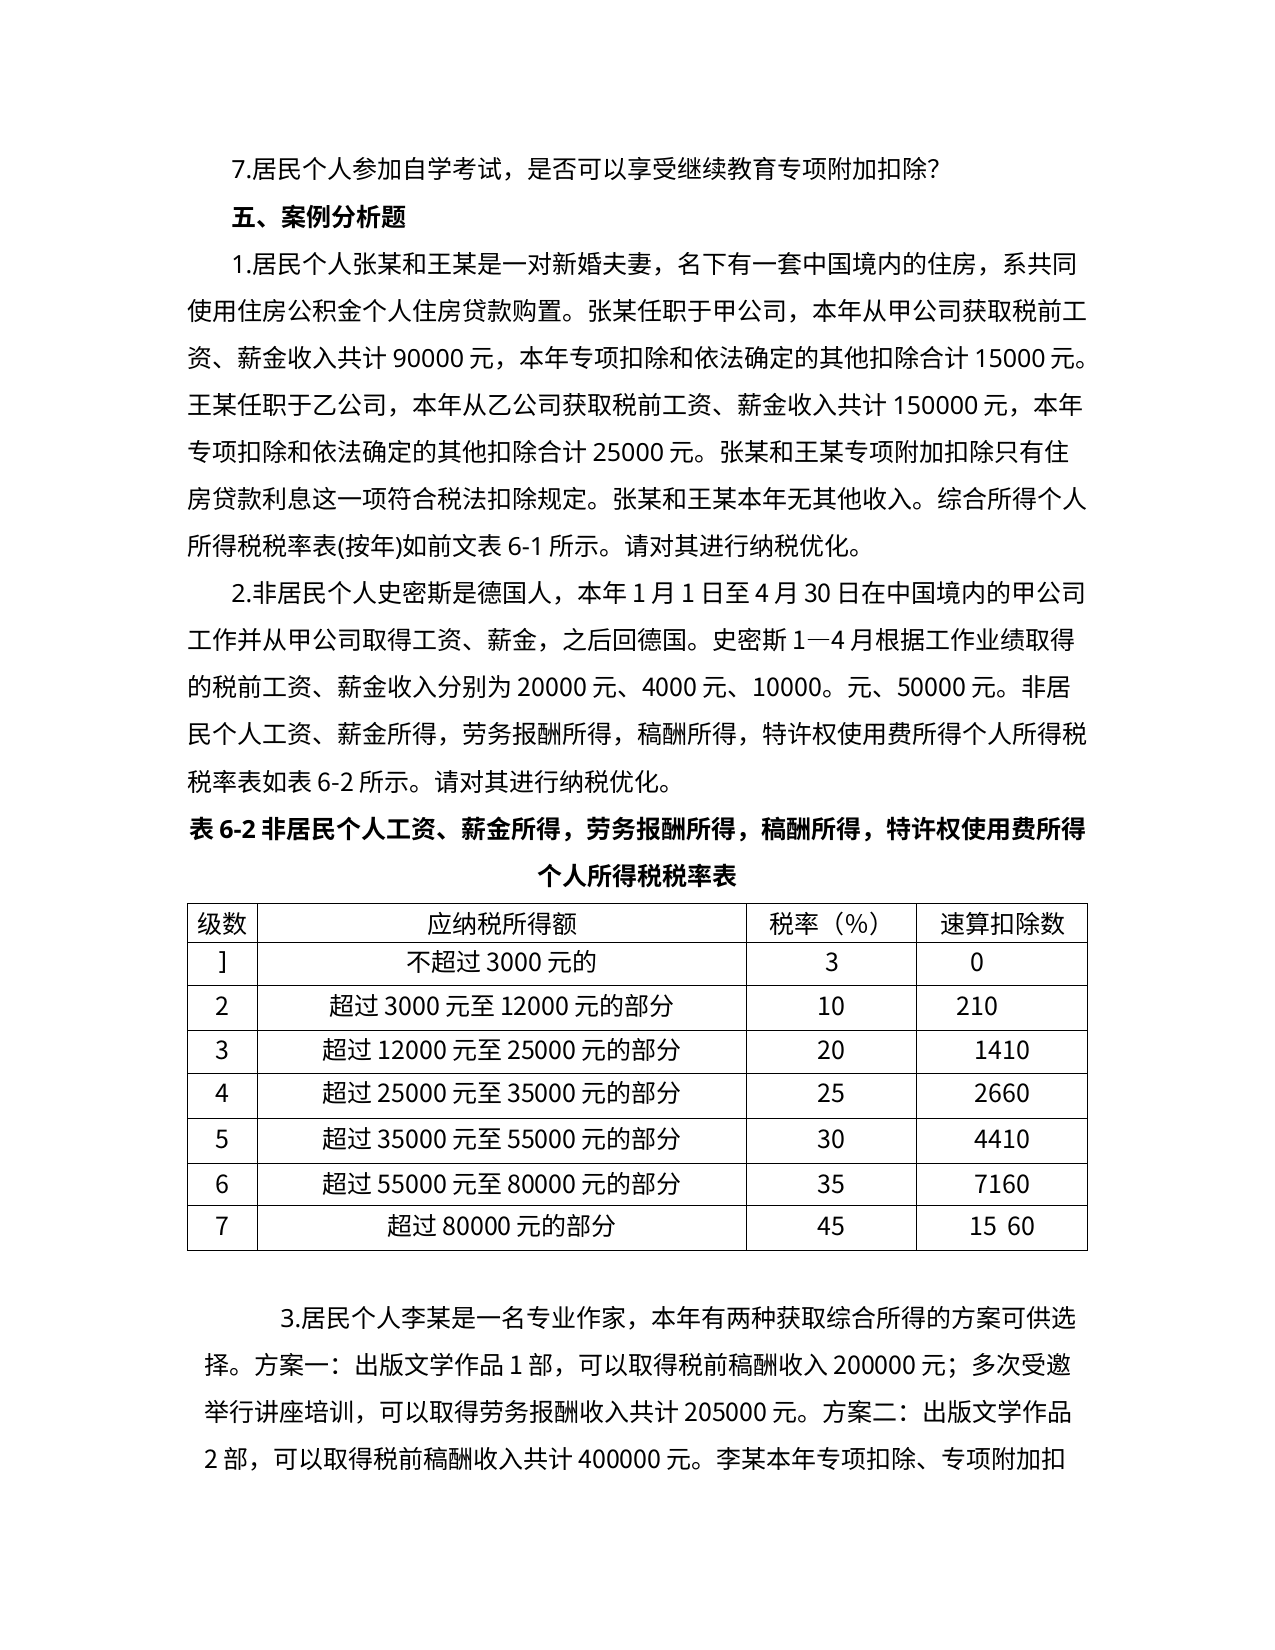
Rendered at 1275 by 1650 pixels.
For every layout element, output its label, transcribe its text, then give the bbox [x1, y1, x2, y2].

table_cell 0 [917, 943, 1087, 985]
table_cell 超过80000元的部分 [258, 1206, 746, 1250]
table_cell 35 [747, 1164, 916, 1205]
table_cell 3 [188, 1031, 257, 1073]
text 1.居民个人张某和王某是一对新婚夫妻，名下有一套中国境内的住房，系共同使用住房公积金个人住房贷款购置。张某任职于甲公司，本年从甲公司获取税前工资、薪金收入共计90000元，本年专项扣除和依法确定的其他扣除合计15000元。王某任职于乙公司，本年从乙公司获取税前工资、薪金收入共计150000元，本年专项扣除和依法确定的其他扣除合计25000元。张某和王某专项附加扣除只有住房贷款利息这一项符合税法扣除规定。张某和王某本年无其他收入。综合所得个人所得税税率表(按年)如前文表6-1所示。请对其进行纳税优化。 [187, 244, 1087, 563]
table_cell 210 [917, 986, 1087, 1029]
table_cell 超过3000元至12000元的部分 [258, 986, 746, 1029]
table_cell 30 [747, 1119, 916, 1163]
table_cell 45 [747, 1206, 916, 1250]
table_header 应纳税所得额 [258, 904, 746, 942]
table_cell 20 [747, 1031, 916, 1073]
table_cell 超过12000元至25000元的部分 [258, 1031, 746, 1073]
table_cell 5 [188, 1119, 257, 1163]
table_cell 3 [747, 943, 916, 985]
table_cell 2 [188, 986, 257, 1029]
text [204, 1298, 1087, 1476]
table_cell 1410 [917, 1031, 1087, 1073]
table_cell 2660 [917, 1074, 1087, 1118]
table_header 级数 [188, 904, 257, 942]
table_cell 25 [747, 1074, 916, 1118]
table_cell 4410 [917, 1119, 1087, 1163]
table_cell 超过25000元至35000元的部分 [258, 1074, 746, 1118]
table_cell 6 [188, 1164, 257, 1205]
table_cell 4 [188, 1074, 257, 1118]
text 2.非居民个人史密斯是德国人，本年1月1日至4月30日在中国境内的甲公司工作并从甲公司取得工资、薪金，之后回德国。史密斯1—4月根据工作业绩取得的税前工资、薪金收入分别为20000元、4000元、10000。元、50000元。非居民个人工资、薪金所得，劳务报酬所得，稿酬所得，特许权使用费所得个人所得税税率表如表6-2所示。请对其进行纳税优化。 [187, 574, 1087, 798]
text 7.居民个人参加自学考试，是否可以享受继续教育专项附加扣除？ [187, 150, 1087, 186]
table_cell 10 [747, 986, 916, 1029]
table_cell 7160 [917, 1164, 1087, 1205]
table_cell 7 [188, 1206, 257, 1250]
table_cell ] [188, 943, 257, 985]
table_cell 不超过3000元的 [258, 943, 746, 985]
text 五、案例分析题 [187, 197, 1087, 233]
table_cell 超过55000元至80000元的部分 [258, 1164, 746, 1205]
text 表6-2非居民个人工资、薪金所得，劳务报酬所得，稿酬所得，特许权使用费所得个人所得税税率表 [187, 809, 1087, 892]
table_header 税率（％） [747, 904, 916, 942]
table_header 速算扣除数 [917, 904, 1087, 942]
table_cell 60 [917, 1206, 1087, 1250]
table_cell 超过35000元至55000元的部分 [258, 1119, 746, 1163]
